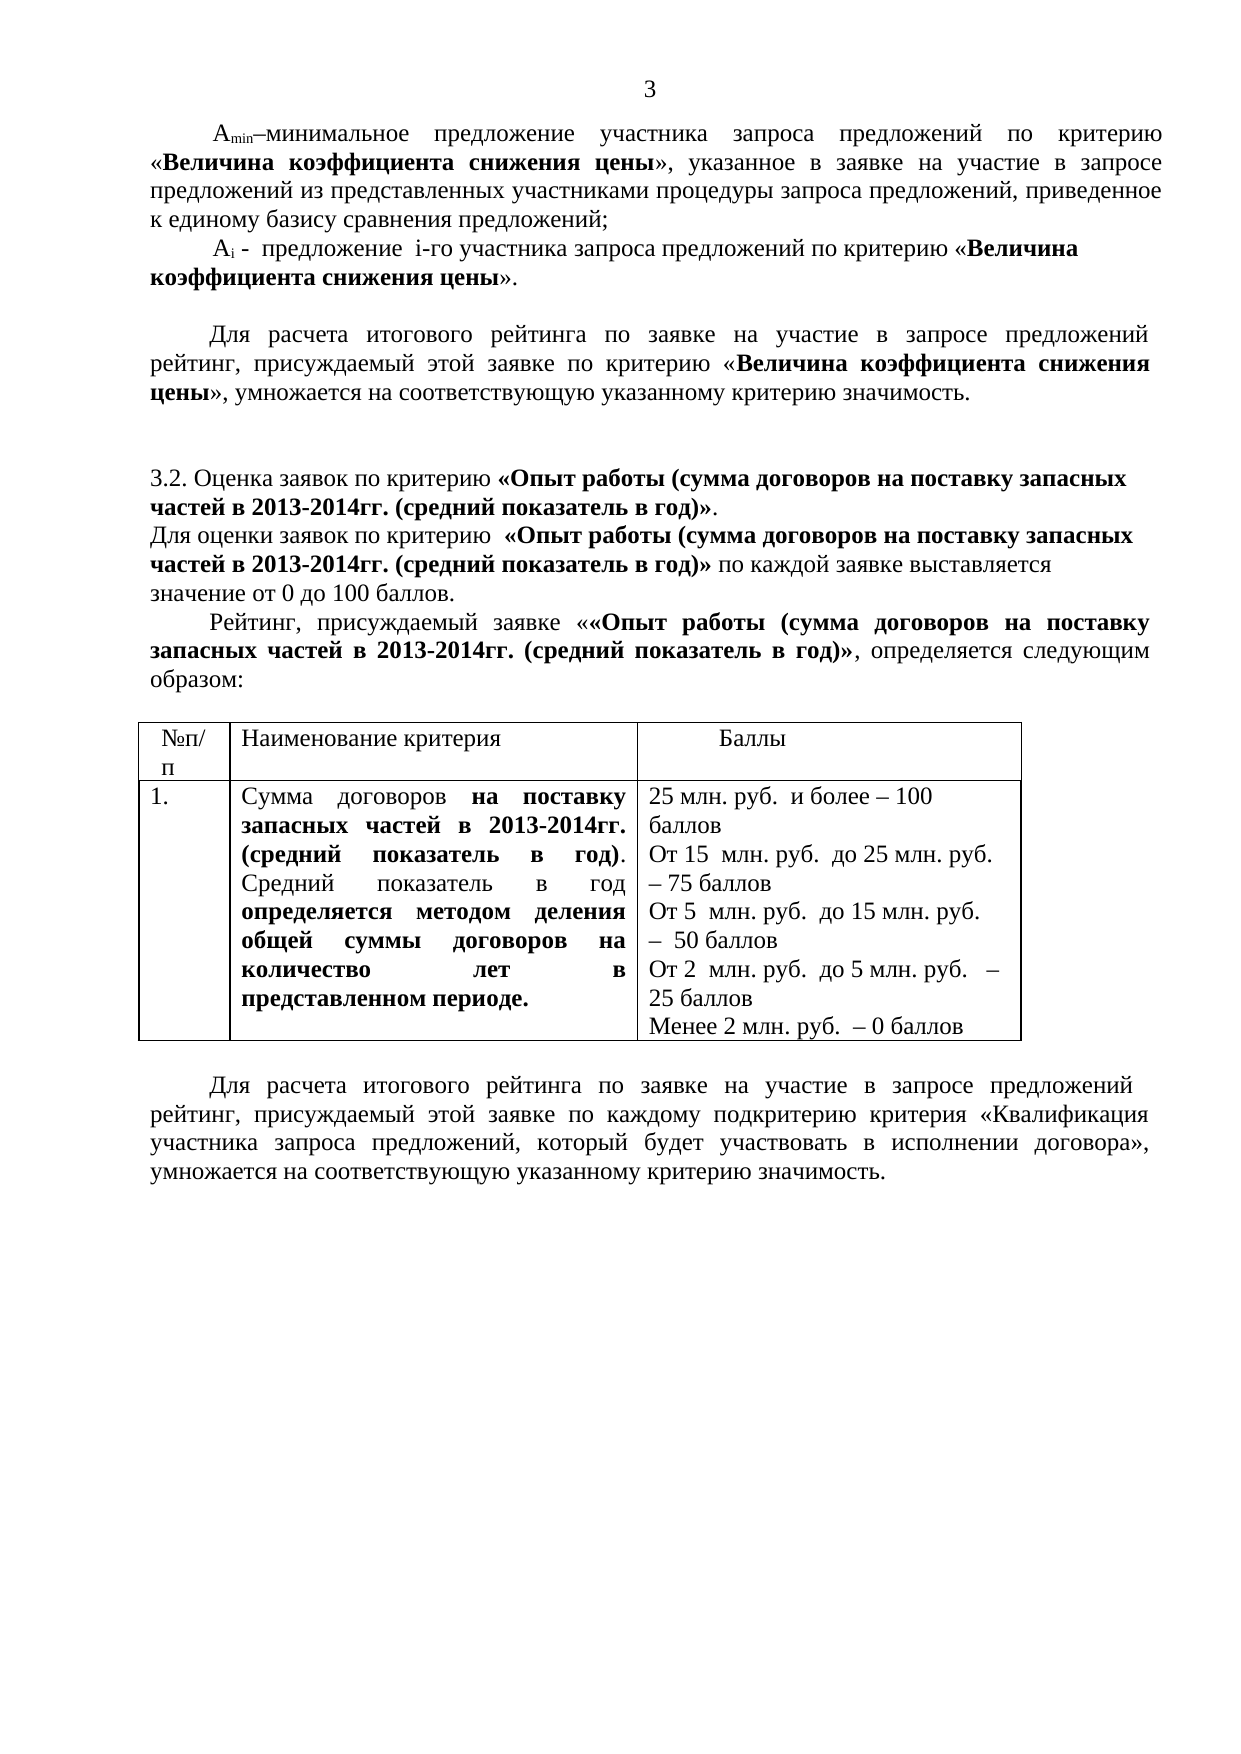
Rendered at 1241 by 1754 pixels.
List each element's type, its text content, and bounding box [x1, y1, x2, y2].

table_header №п/п [139, 723, 229, 780]
text Amin–минимальное предложение участника запроса предложений по критерию «Величина коэффициента снижения цены», указанное в заявке на участие в запросе предложений из представленных участниками процедуры запроса предложений, приведенное к единому базису сравнения предложений; [150, 118, 1163, 233]
text Рейтинг, присуждаемый заявке ««Опыт работы (сумма договоров на поставку запасных частей в 2013-2014гг. (средний показатель в год)», определяется следующим образом: [150, 607, 1150, 693]
table_header Баллы [638, 723, 1021, 780]
table_cell 1. [140, 781, 229, 1040]
text Для расчета итогового рейтинга по заявке на участие в запросе предложений рейтинг, присуждаемый этой заявке по критерию «Величина коэффициента снижения цены», умножается на соответствующую указанному критерию значимость. [150, 319, 1150, 406]
text 3.2. Оценка заявок по критерию «Опыт работы (сумма договоров на поставку запасных частей в 2013-2014гг. (средний показатель в год)». [150, 463, 1150, 521]
text Для расчета итогового рейтинга по заявке на участие в запросе предложений рейтинг, присуждаемый этой заявке по каждому подкритерию критерия «Квалификация участника запроса предложений, который будет участвовать в исполнении договора», умножается на соответствующую указанному критерию значимость. [150, 1070, 1150, 1185]
table_cell 25 млн. руб. и более – 100 баллов От 15 млн. руб. до 25 млн. руб. – 75 баллов От 5 млн. руб. до 15 млн. руб. – 50 баллов От 2 млн. руб. до 5 млн. руб. – 25 баллов Менее 2 млн. руб. – 0 баллов [638, 781, 1020, 1040]
table_header Наименование критерия [231, 723, 637, 780]
text Ai - предложение i-го участника запроса предложений по критерию «Величина коэффициента снижения цены». [150, 233, 1150, 291]
text Для оценки заявок по критерию «Опыт работы (сумма договоров на поставку запасных частей в 2013-2014гг. (средний показатель в год)» по каждой заявке выставляется значение от 0 до 100 баллов. [150, 521, 1150, 607]
table_cell Сумма договоров на поставку запасных частей в 2013-2014гг. (средний показатель в год). Средний показатель в год определяется методом деления общей суммы договоров на количество лет в представленном периоде. [231, 781, 637, 1040]
